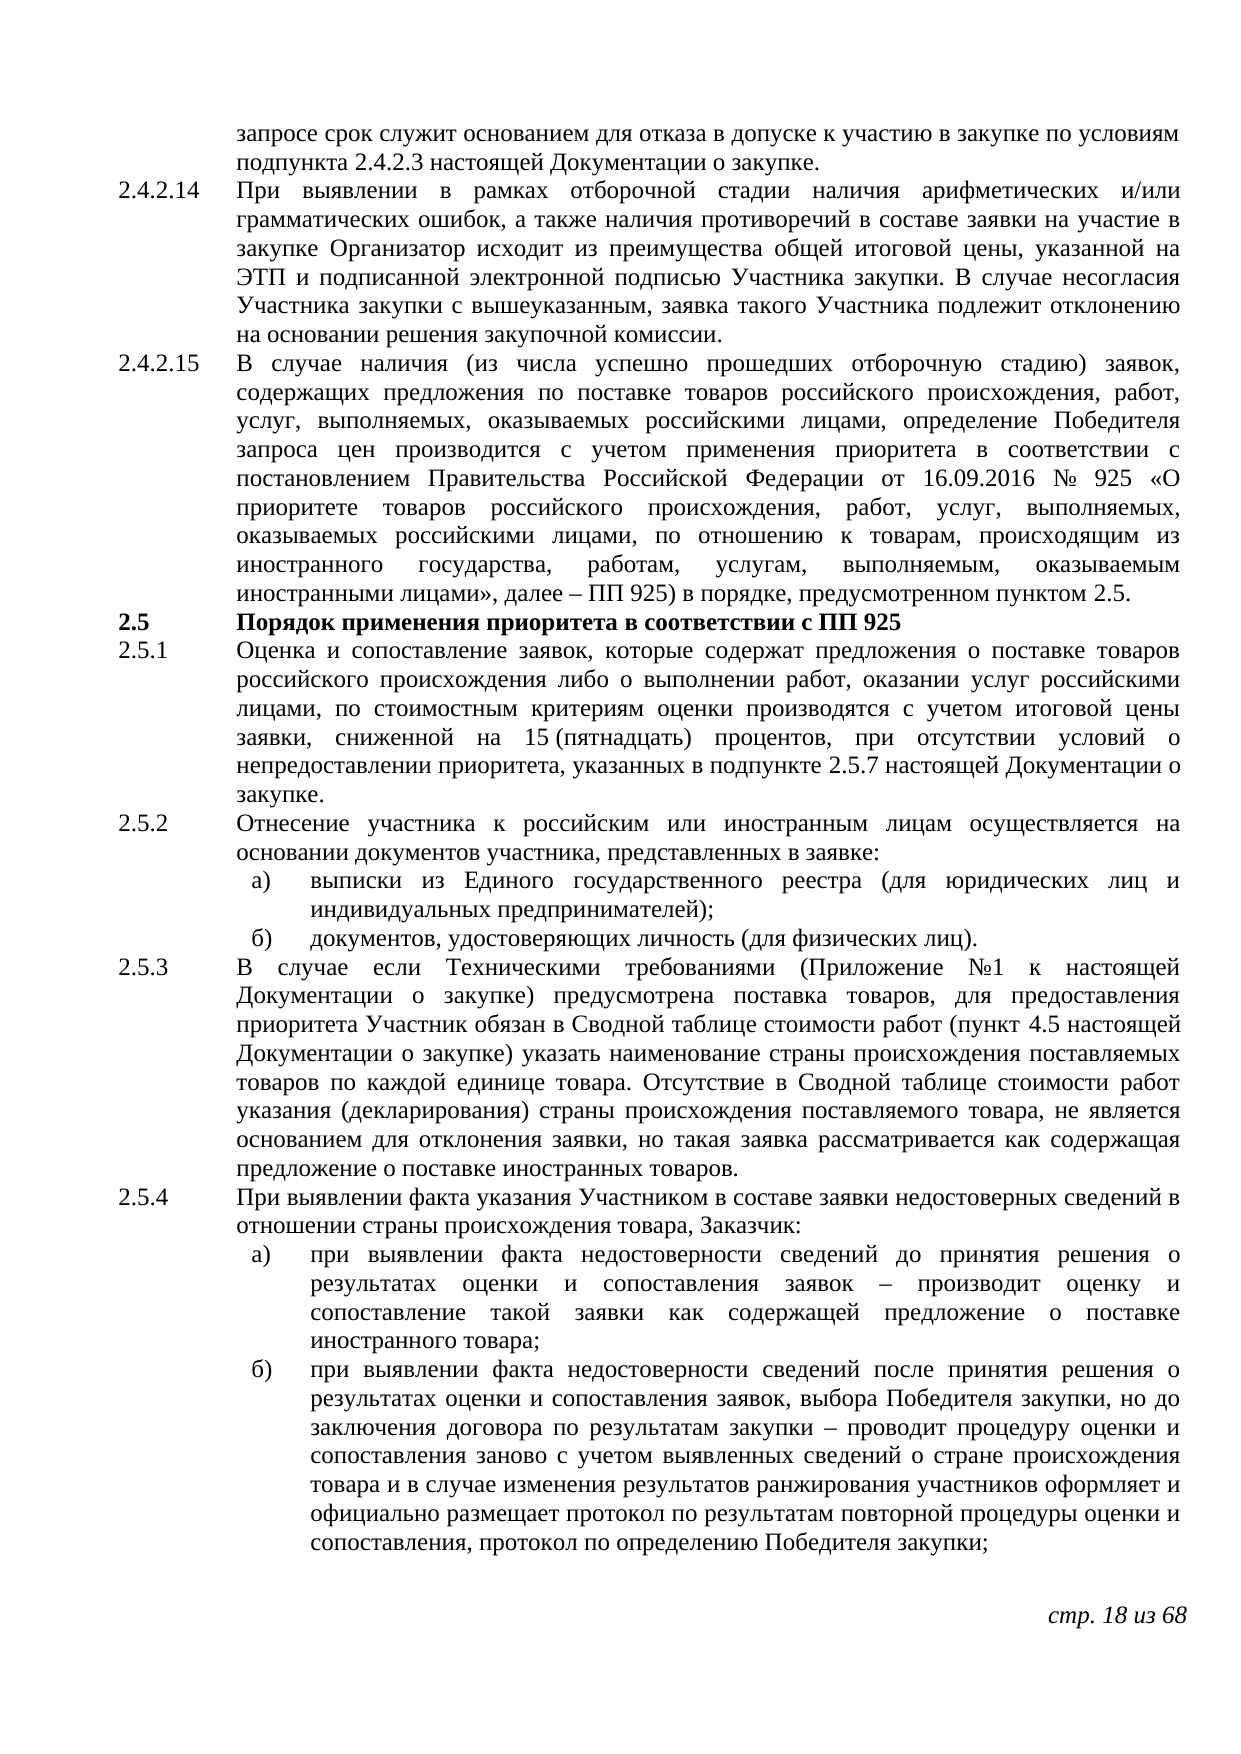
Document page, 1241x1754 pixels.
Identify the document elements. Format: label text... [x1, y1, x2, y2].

text Оценка и сопоставление заявок, которые содержат предложения о поставке товаров российского происхождения либо о выполнении работ, оказании услуг российскими лицами, по стоимостным критериям оценки производятся с учетом итоговой цены заявки, сниженной на 15 (пятнадцать) процентов, при отсутствии условий о непредоставлении приоритета, указанных в подпункте 2.5.7 настоящей Документации о закупке. [118, 636, 1181, 808]
text При выявлении факта указания Участником в составе заявки недостоверных сведений в отношении страны происхождения товара, Заказчик: [118, 1182, 1181, 1239]
text документов, удостоверяющих личность (для физических лиц). [251, 923, 1181, 952]
text В случае если Техническими требованиями (Приложение №1 к настоящей Документации о закупке) предусмотрена поставка товаров, для предоставления приоритета Участник обязан в Сводной таблице стоимости работ (пункт 4.5 настоящей Документации о закупке) указать наименование страны происхождения поставляемых товаров по каждой единице товара. Отсутствие в Сводной таблице стоимости работ указания (декларирования) страны происхождения поставляемого товара, не является основанием для отклонения заявки, но такая заявка рассматривается как содержащая предложение о поставке иностранных товаров. [118, 952, 1181, 1182]
text при выявлении факта недостоверности сведений до принятия решения о результатах оценки и сопоставления заявок – производит оценку и сопоставление такой заявки как содержащей предложение о поставке иностранного товара; [251, 1239, 1181, 1354]
text при выявлении факта недостоверности сведений после принятия решения о результатах оценки и сопоставления заявок, выбора Победителя закупки, но до заключения договора по результатам закупки – проводит процедуру оценки и сопоставления заново с учетом выявленных сведений о стране происхождения товара и в случае изменения результатов ранжирования участников оформляет и официально размещает протокол по результатам повторной процедуры оценки и сопоставления, протокол по определению Победителя закупки; [251, 1354, 1181, 1556]
text Отнесение участника к российским или иностранным лицам осуществляется на основании документов участника, представленных в заявке: [118, 808, 1181, 866]
text выписки из Единого государственного реестра (для юридических лиц и индивидуальных предпринимателей); [251, 866, 1181, 923]
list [118, 118, 1181, 176]
subtitle Порядок применения приоритета в соответствии с ПП 925 [118, 607, 1181, 636]
text В случае наличия (из числа успешно прошедших отборочную стадию) заявок, содержащих предложения по поставке товаров российского происхождения, работ, услуг, выполняемых, оказываемых российскими лицами, определение Победителя запроса цен производится с учетом применения приоритета в соответствии с постановлением Правительства Российской Федерации от 16.09.2016 № 925 «О приоритете товаров российского происхождения, работ, услуг, выполняемых, оказываемых российскими лицами, по отношению к товарам, происходящим из иностранного государства, работам, услугам, выполняемым, оказываемым иностранными лицами», далее – ПП 925) в порядке, предусмотренном пунктом 2.5. [118, 348, 1181, 607]
list При выявлении в рамках отборочной стадии наличия арифметических и/или грамматических ошибок, а также наличия противоречий в составе заявки на участие в закупке Организатор исходит из преимущества общей итоговой цены, указанной на ЭТП и подписанной электронной подписью Участника закупки. В случае несогласия Участника закупки с вышеуказанным, заявка такого Участника подлежит отклонению на основании решения закупочной комиссии. [118, 176, 1181, 348]
